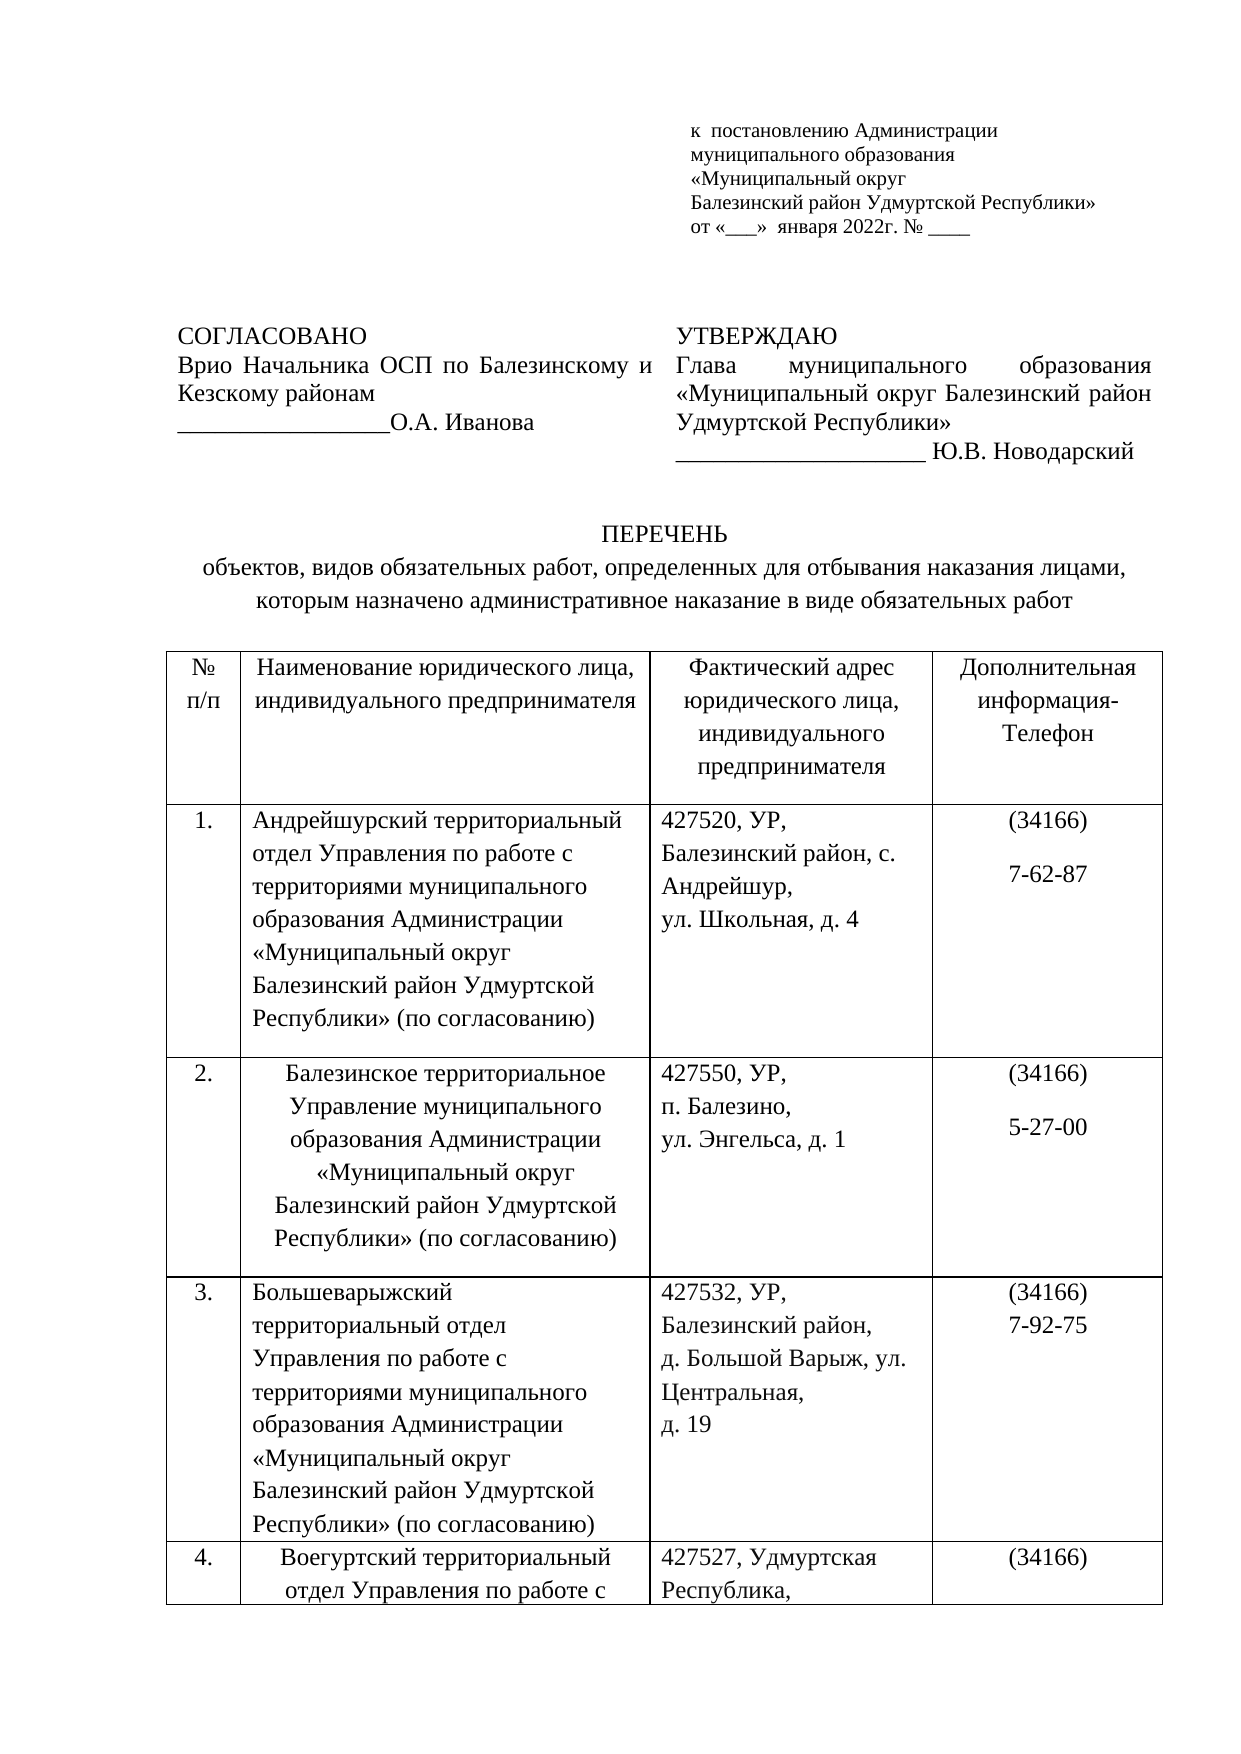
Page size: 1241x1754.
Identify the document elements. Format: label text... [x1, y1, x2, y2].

table_cell (34166) 5-27-00 [933, 1058, 1162, 1276]
table_cell (34166) 5-32-33 [933, 1542, 1162, 1604]
table_cell Андрейшурский территориальный отдел Управления по работе с территориями муниципального образования Администрации «Муниципальный округ Балезинский район Удмуртской Республики» (по согласованию) [241, 805, 649, 1057]
table_cell 3. [167, 1278, 240, 1541]
table_header Наименование юридического лица, индивидуального предпринимателя [241, 652, 649, 804]
table_cell 4. [167, 1542, 240, 1604]
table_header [679, 118, 1163, 267]
table_cell 427532, УР, Балезинский район, д. Большой Варыж, ул. Центральная, д. 19 [651, 1278, 932, 1541]
text ПЕРЕЧЕНЬ [177, 519, 1152, 547]
table_header Дополнительная информация-Телефон [933, 652, 1162, 804]
table_header УТВЕРЖДАЮ Глава муниципального образования «Муниципальный округ Балезинский район Удмуртской Республики» ____________________ Ю.В. Новодарский [664, 321, 1163, 465]
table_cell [651, 1542, 932, 1604]
table_cell 2. [167, 1058, 240, 1276]
table_cell 1. [167, 805, 240, 1057]
table_header № п/п [167, 652, 240, 804]
table_cell 427550, УР, п. Балезино, ул. Энгельса, д. 1 [651, 1058, 932, 1276]
table_header Фактический адрес юридического лица, индивидуального предпринимателя [651, 652, 932, 804]
table_cell Большеварыжский территориальный отдел Управления по работе с территориями муниципального образования Администрации «Муниципальный округ Балезинский район Удмуртской Республики» (по согласованию) [241, 1278, 649, 1541]
table_cell 427520, УР, Балезинский район, с. Андрейшур, ул. Школьная, д. 4 [651, 805, 932, 1057]
table_header СОГЛАСОВАНО Врио Начальника ОСП по Балезинскому и Кезскому районам _________________О.А. Иванова [166, 321, 664, 465]
text объектов, видов обязательных работ, определенных для отбывания наказания лицами, которым назначено административное наказание в виде обязательных работ [177, 552, 1152, 613]
table_cell (34166) 7-62-87 [933, 805, 1162, 1057]
table_cell (34166) 7-92-75 [933, 1278, 1162, 1541]
table_cell Балезинское территориальное Управление муниципального образования Администрации «Муниципальный округ Балезинский район Удмуртской Республики» (по согласованию) [241, 1058, 649, 1276]
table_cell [241, 1542, 649, 1604]
